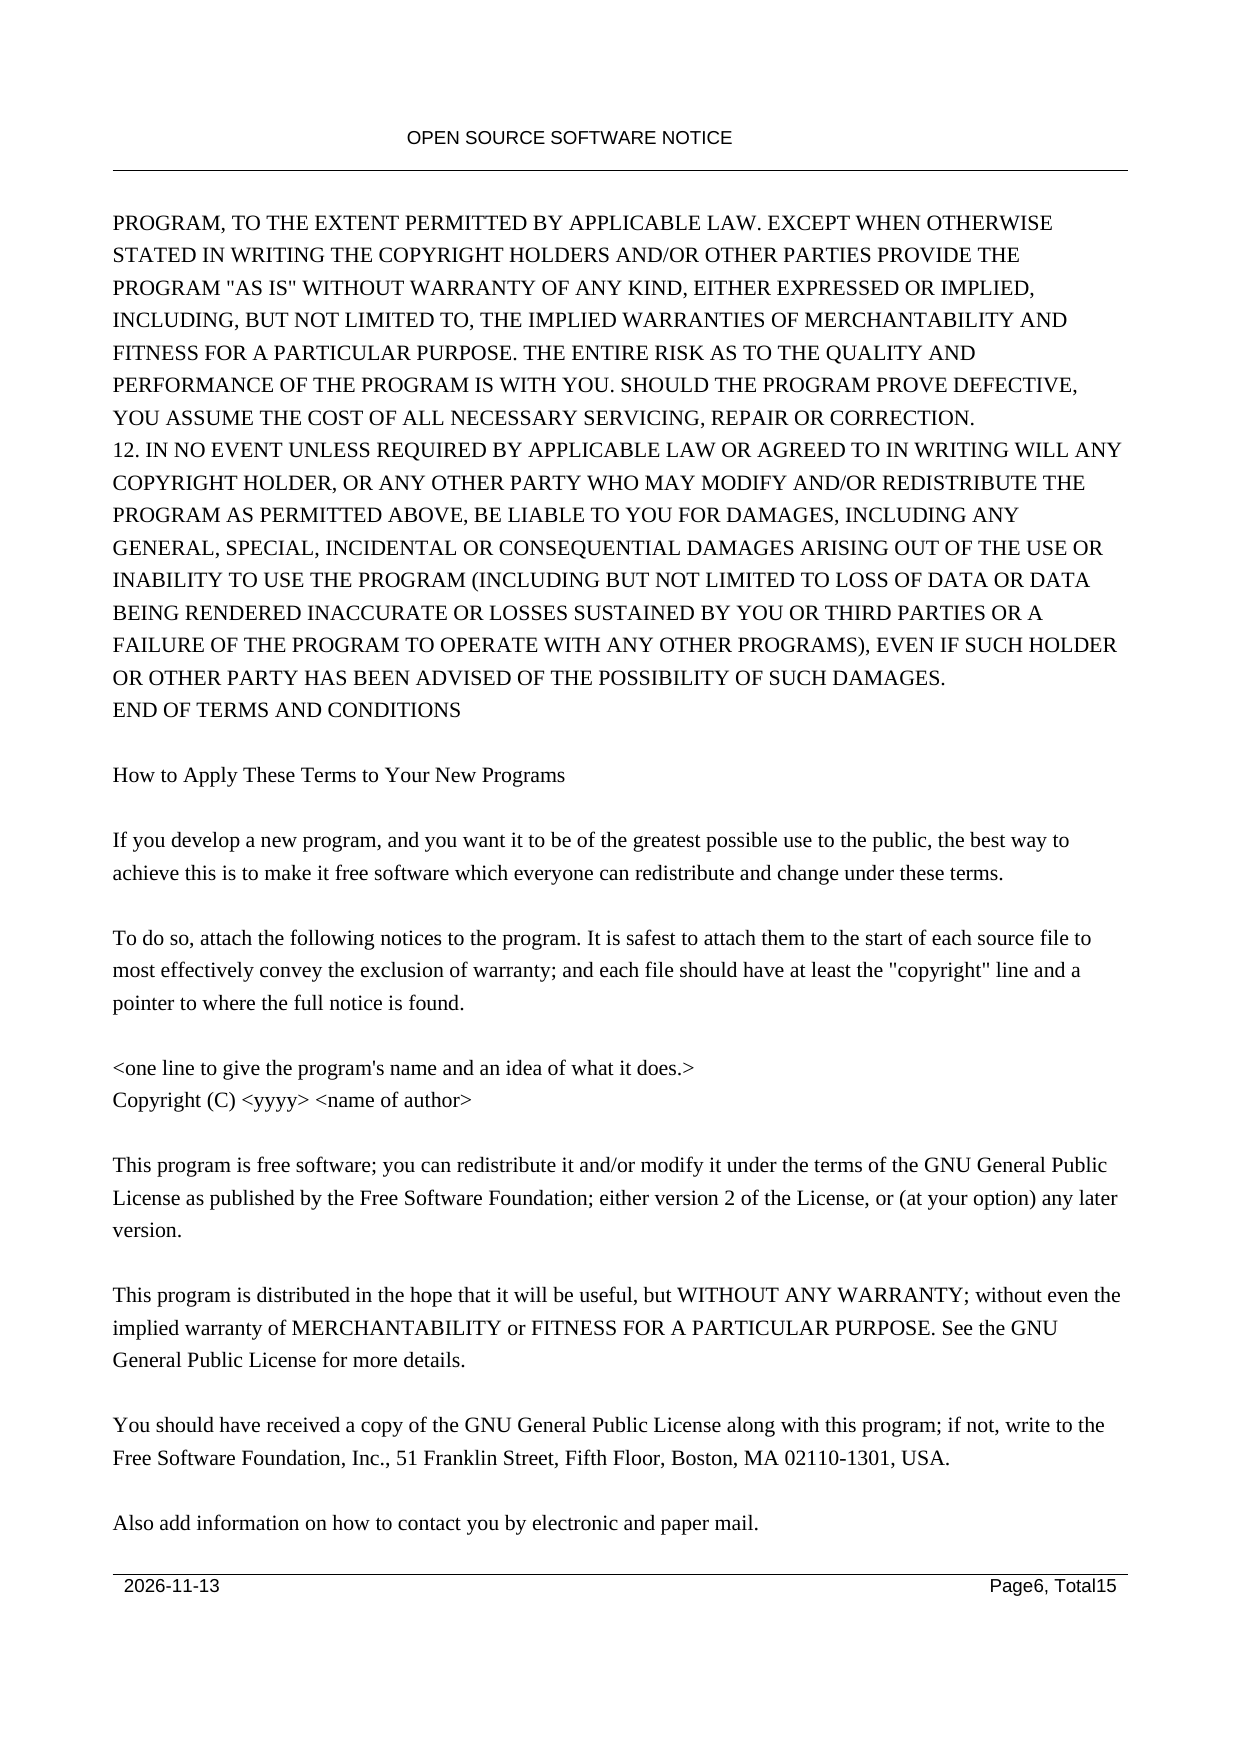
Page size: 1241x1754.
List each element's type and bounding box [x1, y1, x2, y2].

text [112, 206, 1128, 1539]
